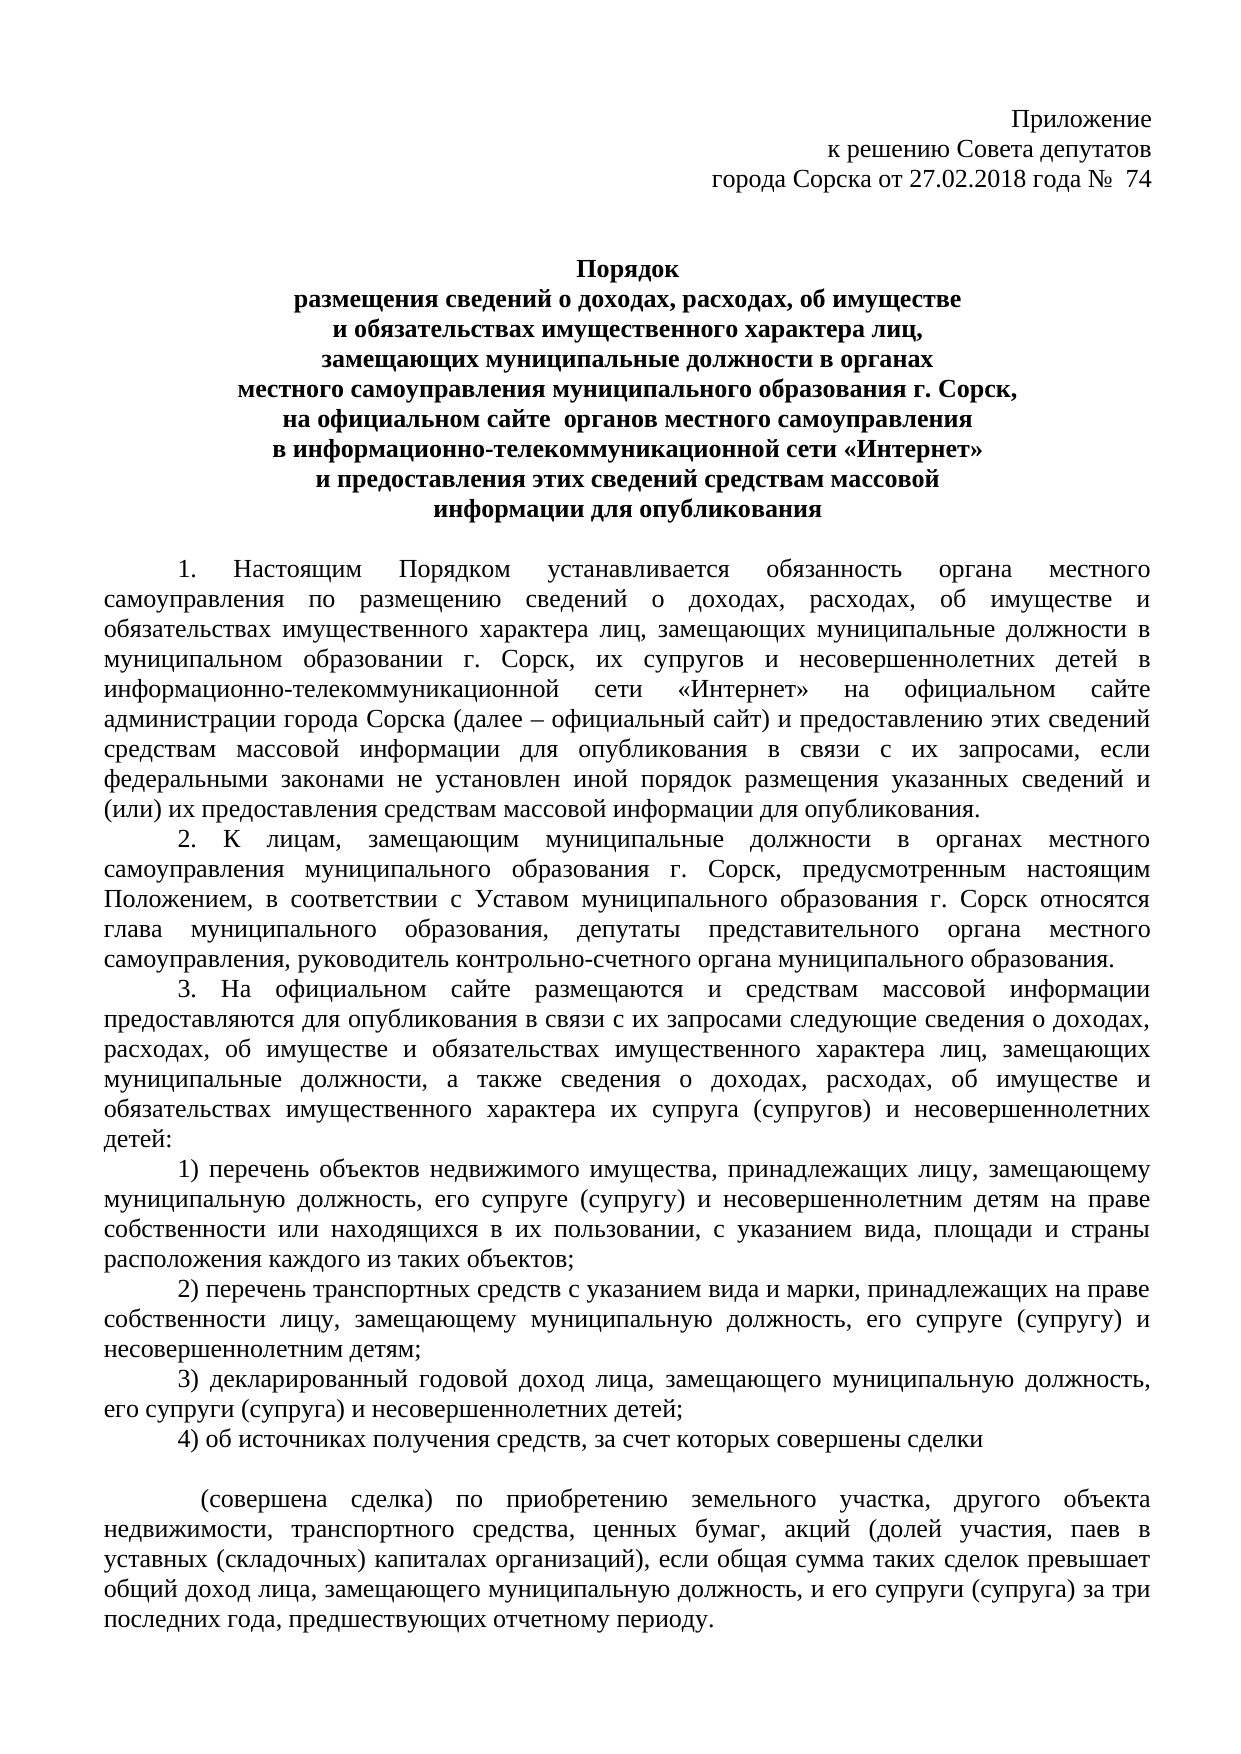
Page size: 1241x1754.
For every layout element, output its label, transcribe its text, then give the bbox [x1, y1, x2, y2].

text 3) декларированный годовой доход лица, замещающего муниципальную должность, его супруги (супруга) и несовершеннолетних детей; [103, 1363, 1152, 1423]
title на официальном сайте органов местного самоуправления [103, 403, 1152, 433]
title и предоставления этих сведений средствам массовой [103, 463, 1152, 493]
text 2. К лицам, замещающим муниципальные должности в органах местного самоуправления муниципального образования г. Сорск, предусмотренным настоящим Положением, в соответствии с Уставом муниципального образования г. Сорск относятся глава муниципального образования, депутаты представительного органа местного самоуправления, руководитель контрольно-счетного органа муниципального образования. [103, 823, 1152, 973]
text Приложение [103, 103, 1152, 133]
title в информационно-телекоммуникационной сети «Интернет» [103, 433, 1152, 463]
text к решению Совета депутатов [103, 133, 1152, 163]
text города Сорска от 27.02.2018 года № 74 [103, 163, 1152, 193]
title Порядок [103, 253, 1152, 283]
text 3. На официальном сайте размещаются и средствам массовой информации предоставляются для опубликования в связи с их запросами следующие сведения о доходах, расходах, об имуществе и обязательствах имущественного характера лиц, замещающих муниципальные должности, а также сведения о доходах, расходах, об имуществе и обязательствах имущественного характера их супруга (супругов) и несовершеннолетних детей: [103, 973, 1152, 1153]
text 1) перечень объектов недвижимого имущества, принадлежащих лицу, замещающему муниципальную должность, его супруге (супругу) и несовершеннолетним детям на праве собственности или находящихся в их пользовании, с указанием вида, площади и страны расположения каждого из таких объектов; [103, 1153, 1152, 1273]
title размещения сведений о доходах, расходах, об имуществе [103, 283, 1152, 313]
title местного самоуправления муниципального образования г. Сорск, [89, 373, 1152, 403]
title и обязательствах имущественного характера лиц, [103, 313, 1152, 343]
text 4) об источниках получения средств, за счет которых совершены сделки [103, 1423, 1152, 1453]
text 1. Настоящим Порядком устанавливается обязанность органа местного самоуправления по размещению сведений о доходах, расходах, об имуществе и обязательствах имущественного характера лиц, замещающих муниципальные должности в муниципальном образовании г. Сорск, их супругов и несовершеннолетних детей в информационно-телекоммуникационной сети «Интернет» на официальном сайте администрации города Сорска (далее – официальный сайт) и предоставлению этих сведений средствам массовой информации для опубликования в связи с их запросами, если федеральными законами не установлен иной порядок размещения указанных сведений и (или) их предоставления средствам массовой информации для опубликования. [103, 553, 1152, 823]
title замещающих муниципальные должности в органах [103, 343, 1152, 373]
text (совершена сделка) по приобретению земельного участка, другого объекта недвижимости, транспортного средства, ценных бумаг, акций (долей участия, паев в уставных (складочных) капиталах организаций), если общая сумма таких сделок превышает общий доход лица, замещающего муниципальную должность, и его супруги (супруга) за три последних года, предшествующих отчетному периоду. [103, 1483, 1152, 1633]
title информации для опубликования [103, 493, 1152, 523]
text 2) перечень транспортных средств с указанием вида и марки, принадлежащих на праве собственности лицу, замещающему муниципальную должность, его супруге (супругу) и несовершеннолетним детям; [103, 1273, 1152, 1363]
